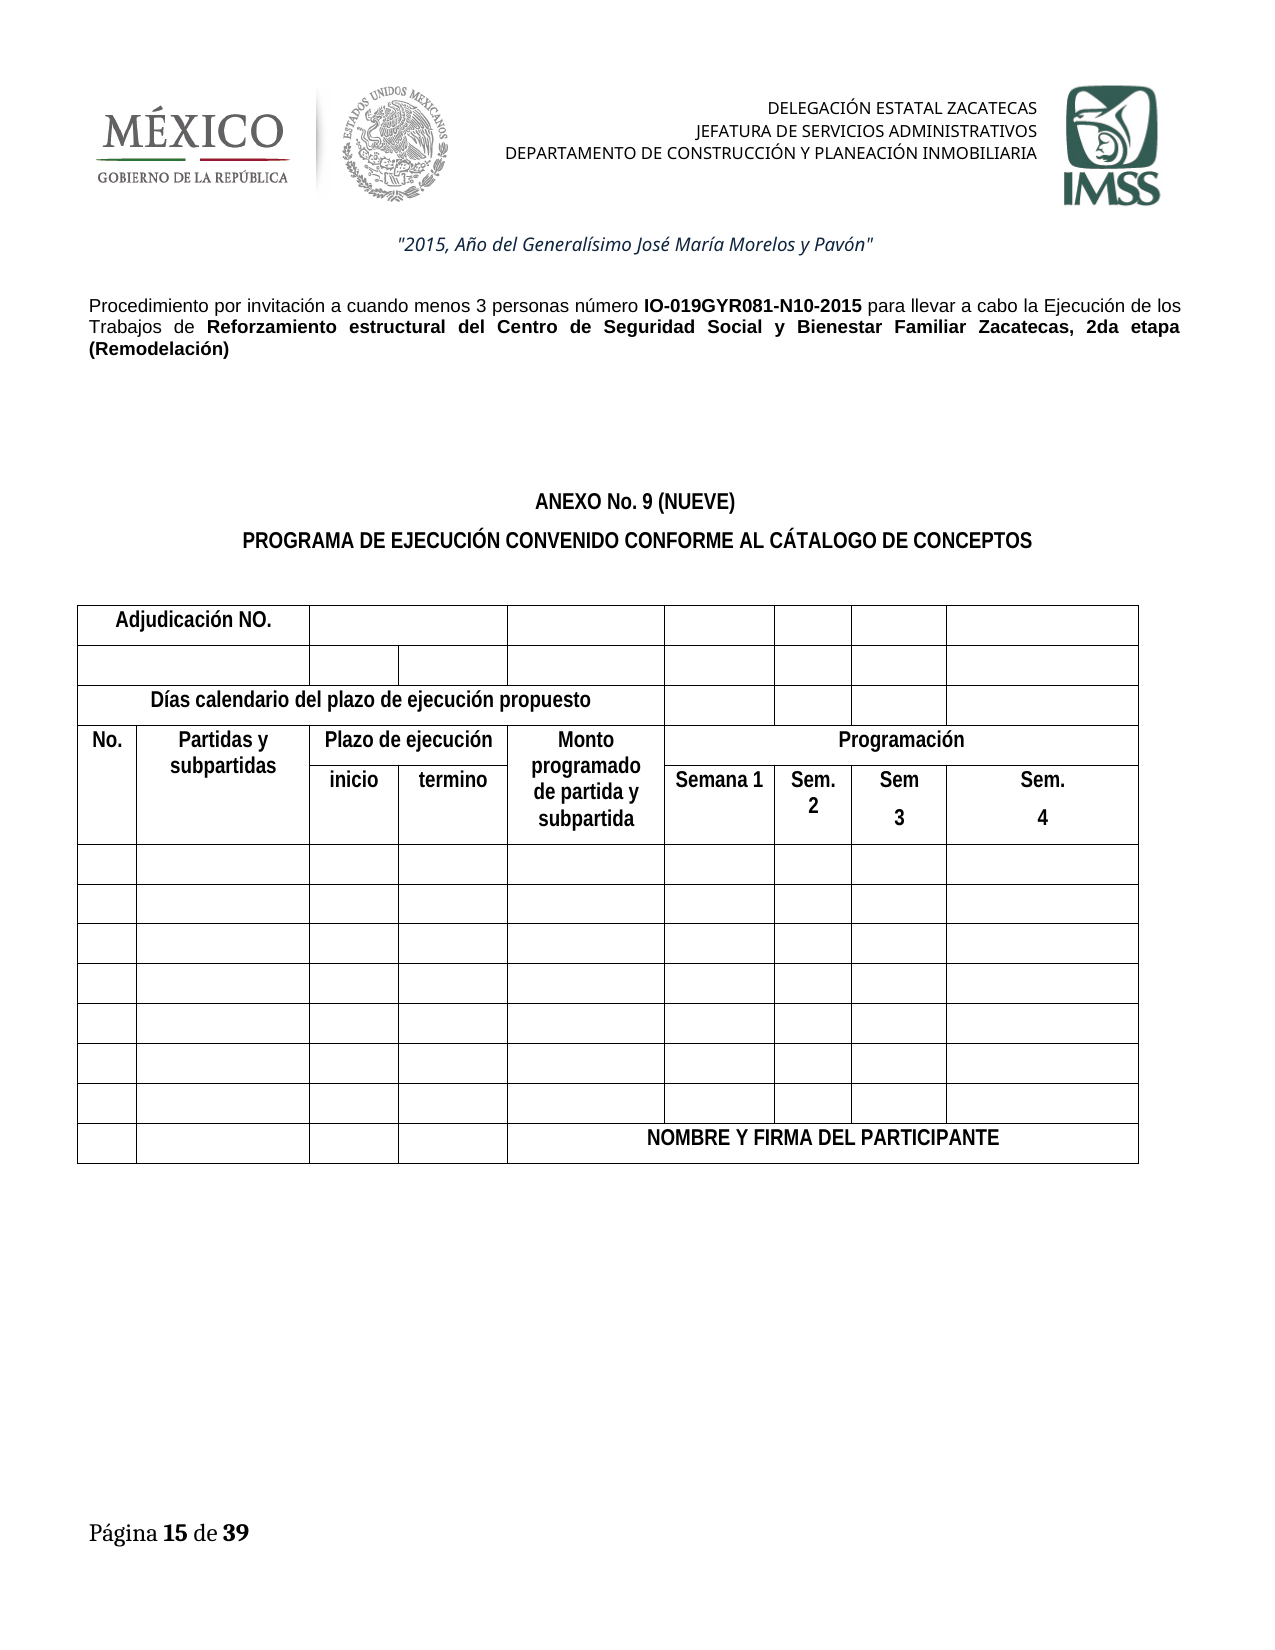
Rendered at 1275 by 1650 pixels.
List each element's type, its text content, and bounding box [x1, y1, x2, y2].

table_cell [508, 845, 664, 883]
table_header [508, 606, 664, 645]
table_cell Días calendario del plazo de ejecución propuesto [78, 686, 664, 724]
table_cell [78, 1044, 136, 1083]
table_cell Semana 1 [665, 766, 774, 843]
table_cell [947, 964, 1138, 1003]
table_cell [399, 1044, 507, 1083]
table_cell Sem. 4 [947, 766, 1138, 843]
table_cell [399, 845, 507, 883]
table_cell Partidas y subpartidas [137, 726, 309, 843]
table_cell [775, 885, 851, 923]
table_cell [508, 1044, 664, 1083]
table_cell [310, 1124, 398, 1163]
table_header [852, 606, 946, 645]
table_cell [947, 646, 1138, 685]
table_cell [137, 1044, 309, 1083]
table_cell [78, 646, 309, 685]
table_cell [947, 1004, 1138, 1043]
table_cell [775, 686, 851, 724]
table_cell [947, 885, 1138, 923]
table_cell [310, 964, 398, 1003]
table_cell [665, 924, 774, 963]
table_cell Programación [665, 726, 1138, 764]
table_cell [508, 1084, 664, 1123]
table_cell [665, 1084, 774, 1123]
table_cell [399, 1004, 507, 1043]
table_cell [508, 1004, 664, 1043]
table_cell [310, 885, 398, 923]
table_cell [665, 686, 774, 724]
table_cell [775, 1004, 851, 1043]
table_cell inicio [310, 766, 398, 843]
table_cell [399, 885, 507, 923]
table_cell [310, 845, 398, 883]
picture [88, 73, 455, 213]
table_cell [508, 646, 664, 685]
table_cell NOMBRE Y FIRMA DEL PARTICIPANTE [508, 1124, 1138, 1163]
table_cell [310, 924, 398, 963]
table_cell No. [78, 726, 136, 843]
table_cell [947, 1044, 1138, 1083]
table_cell [665, 646, 774, 685]
table_cell [852, 1084, 946, 1123]
table_cell termino [399, 766, 507, 843]
table_cell [399, 646, 507, 685]
text PROGRAMA DE EJECUCIÓN CONVENIDO CONFORME AL CÁTALOGO DE CONCEPTOS [89, 527, 1181, 553]
table_cell [399, 924, 507, 963]
picture [1059, 73, 1163, 213]
table_cell [775, 1084, 851, 1123]
table_cell [508, 964, 664, 1003]
table_cell [78, 885, 136, 923]
table_cell [78, 1124, 136, 1163]
table_cell [775, 845, 851, 883]
table_cell [78, 845, 136, 883]
table_cell [852, 646, 946, 685]
table_cell [78, 964, 136, 1003]
table_cell [775, 646, 851, 685]
table_header [775, 606, 851, 645]
table_cell [137, 845, 309, 883]
table_cell [78, 1004, 136, 1043]
table_cell [310, 1084, 398, 1123]
table_cell [852, 1004, 946, 1043]
table_cell [665, 1044, 774, 1083]
table_cell [852, 964, 946, 1003]
table_cell [852, 845, 946, 883]
table_cell [665, 964, 774, 1003]
table_cell [852, 1044, 946, 1083]
table_header Adjudicación NO. [78, 606, 309, 645]
table_cell [947, 845, 1138, 883]
table_cell [775, 964, 851, 1003]
table_header [310, 606, 507, 645]
table_cell [947, 686, 1138, 724]
table_cell [137, 885, 309, 923]
table_cell [775, 1044, 851, 1083]
table_cell [665, 845, 774, 883]
table_header [665, 606, 774, 645]
table_cell [947, 1084, 1138, 1123]
table_cell [137, 1004, 309, 1043]
table_cell [665, 885, 774, 923]
table_cell [508, 924, 664, 963]
table_cell Plazo de ejecución [310, 726, 507, 764]
table_cell [78, 1084, 136, 1123]
table_cell [775, 924, 851, 963]
table_cell Sem. 2 [775, 766, 851, 843]
table_header [947, 606, 1138, 645]
text ANEXO No. 9 (NUEVE) [89, 488, 1181, 515]
table_cell [399, 1124, 507, 1163]
table_cell [137, 1124, 309, 1163]
table_cell [78, 924, 136, 963]
table_cell Monto programado de partida y subpartida [508, 726, 664, 843]
table_cell [310, 646, 398, 685]
table_cell [310, 1044, 398, 1083]
table_cell [852, 885, 946, 923]
table_cell [137, 924, 309, 963]
table_cell Sem 3 [852, 766, 946, 843]
table_cell [665, 1004, 774, 1043]
table_cell [310, 1004, 398, 1043]
table_cell [947, 924, 1138, 963]
table_cell [852, 924, 946, 963]
table_cell [137, 1084, 309, 1123]
table_cell [137, 964, 309, 1003]
table_cell [399, 1084, 507, 1123]
table_cell [852, 686, 946, 724]
table_cell [399, 964, 507, 1003]
table_cell [508, 885, 664, 923]
